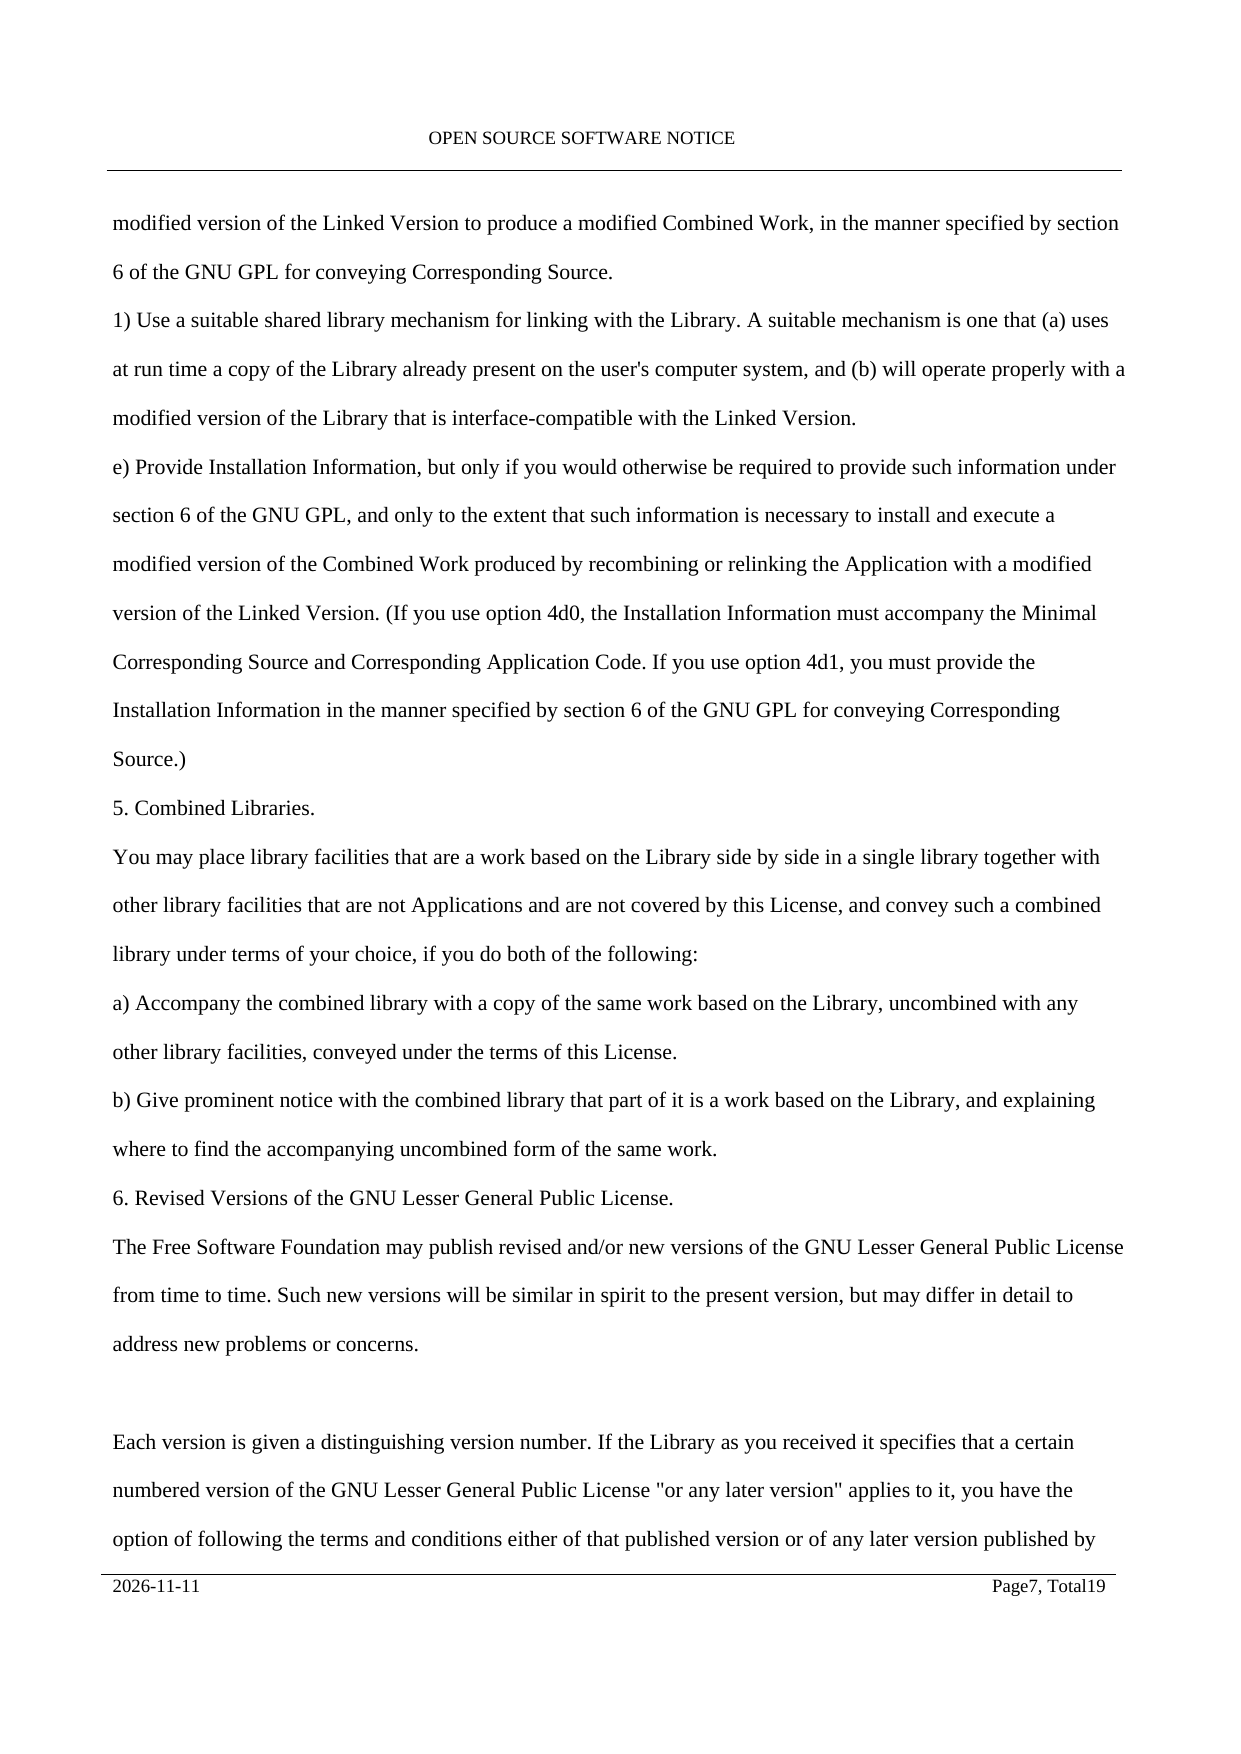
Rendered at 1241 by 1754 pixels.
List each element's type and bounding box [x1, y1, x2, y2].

text [112, 206, 1128, 1555]
